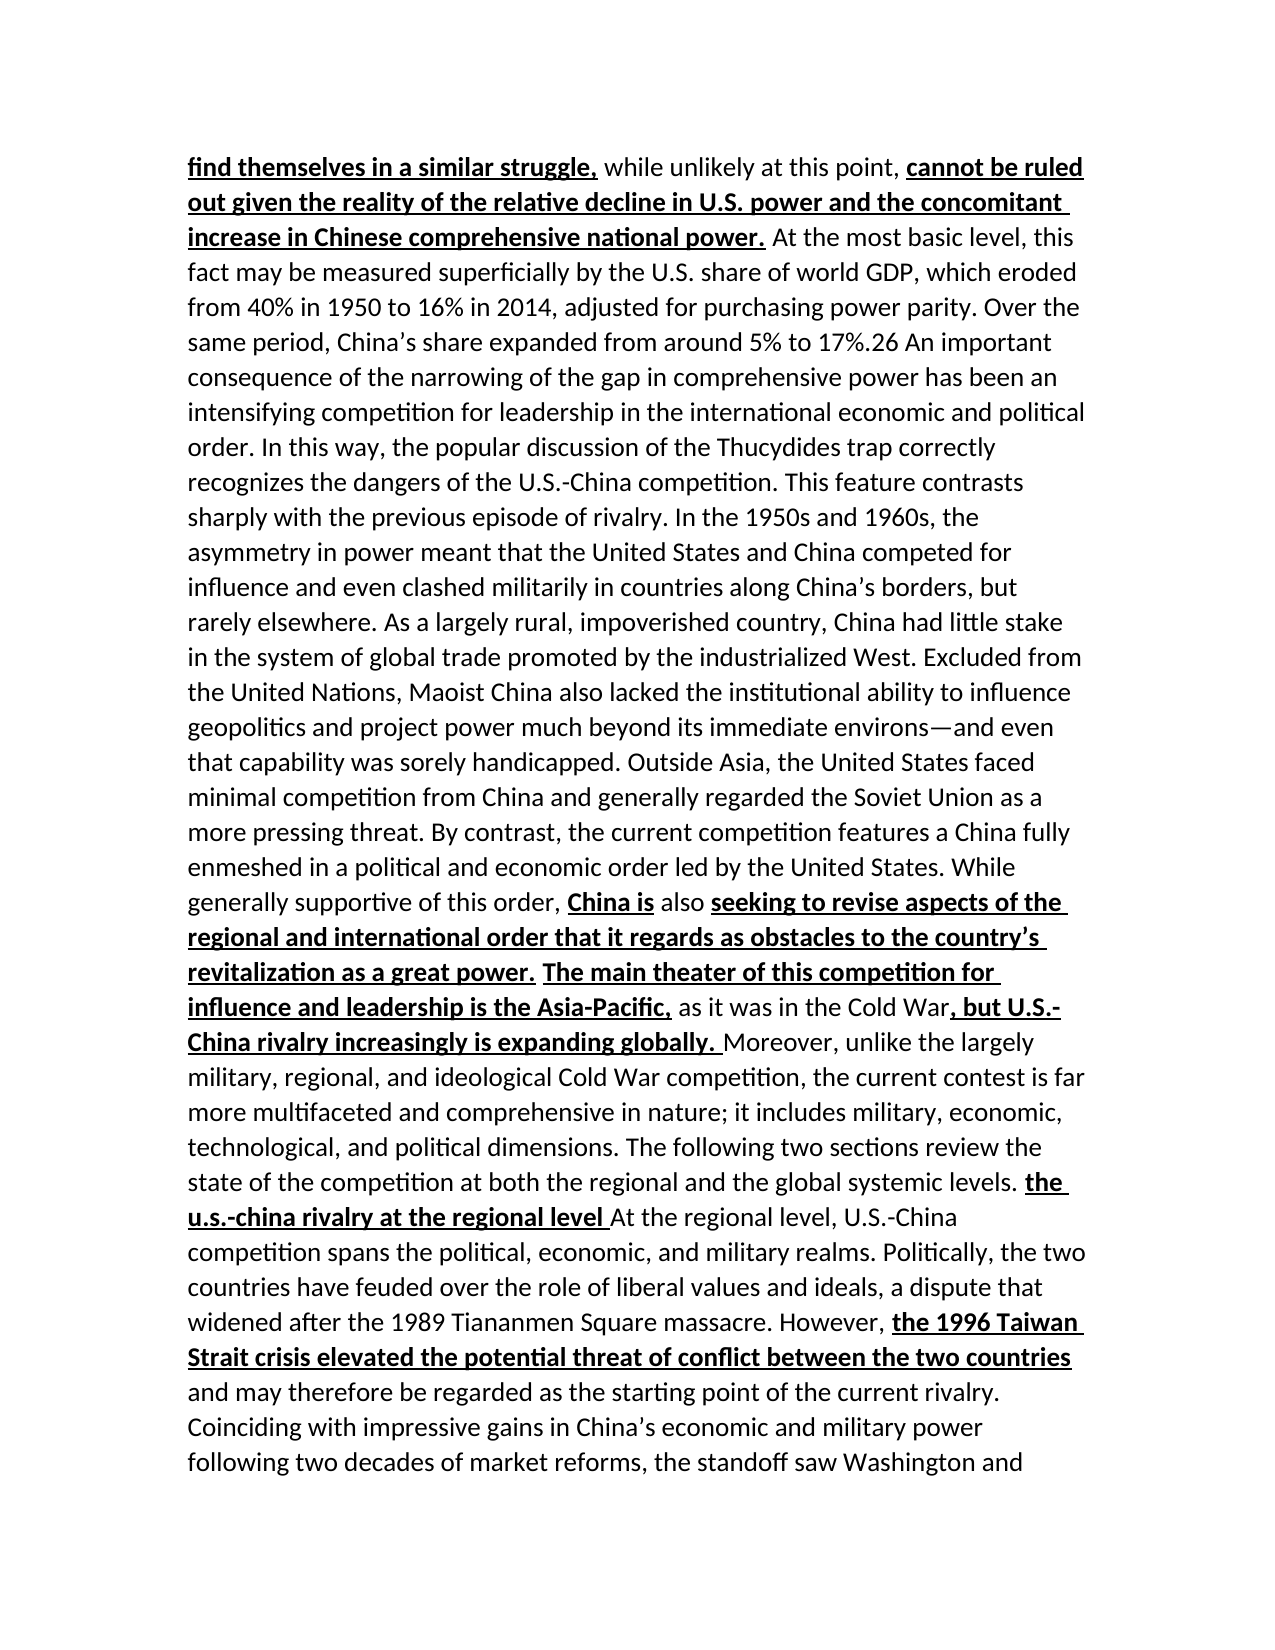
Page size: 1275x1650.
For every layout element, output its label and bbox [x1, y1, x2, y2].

text [187, 150, 1087, 1478]
